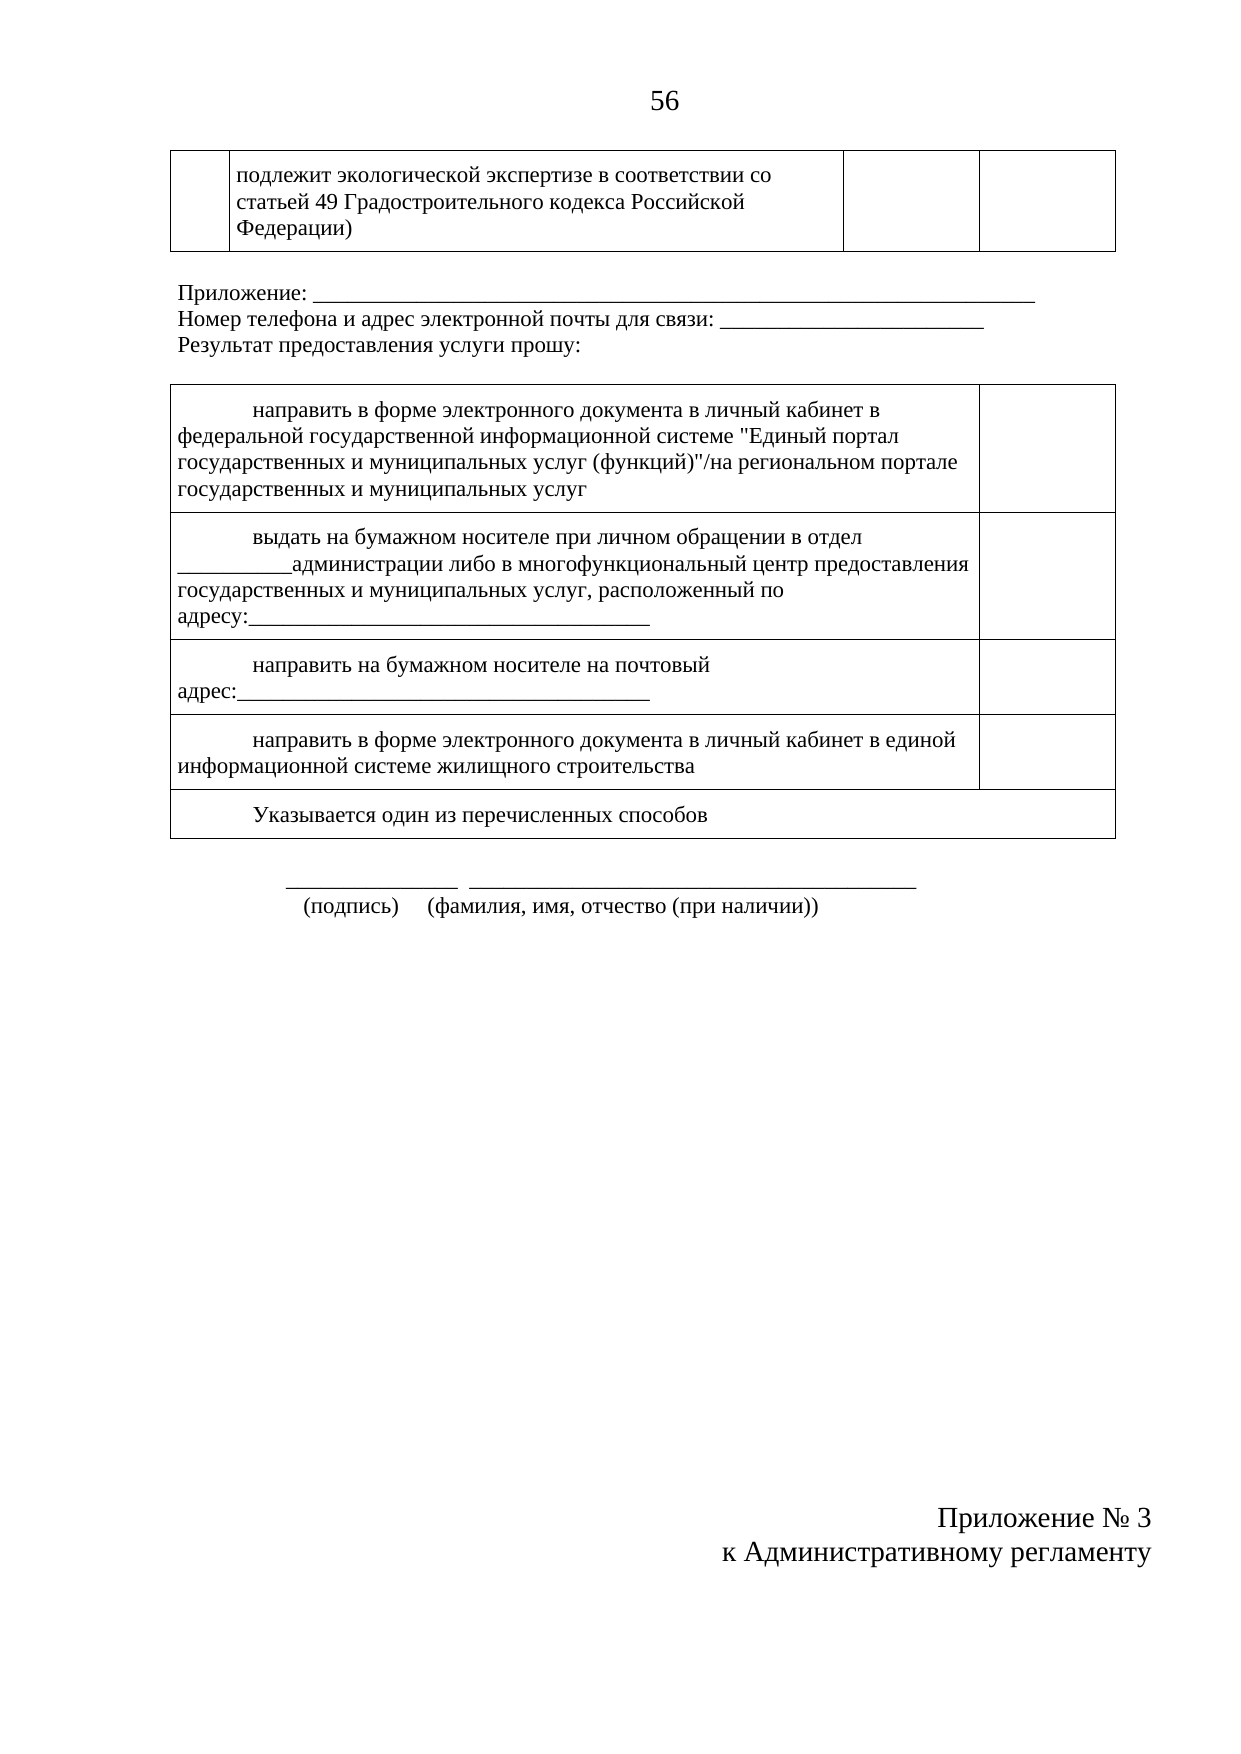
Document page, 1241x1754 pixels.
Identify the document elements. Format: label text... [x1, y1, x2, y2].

text Номер телефона и адрес электронной почты для связи: _______________________ [177, 305, 1152, 331]
table_cell [980, 151, 1115, 251]
table_cell выдать на бумажном носителе при личном обращении в отдел __________администрации либо в многофункциональный центр предоставления государственных и муниципальных услуг, расположенный по адресу:___________________________________ [171, 513, 979, 639]
table_cell [844, 151, 979, 251]
text Приложение № 3 [177, 1500, 1152, 1534]
table_cell направить на бумажном носителе на почтовый адрес:____________________________________ [171, 640, 979, 714]
table_cell [980, 640, 1115, 714]
text к Административному регламенту [177, 1534, 1152, 1567]
table_cell направить в форме электронного документа в личный кабинет в единой информационной системе жилищного строительства [171, 715, 979, 789]
table_cell 3 [171, 151, 229, 251]
text Приложение: _______________________________________________________________ [177, 278, 1152, 305]
text (подпись) (фамилия, имя, отчество (при наличии)) [177, 892, 1152, 918]
table_header направить в форме электронного документа в личный кабинет в федеральной государственной информационной системе "Единый портал государственных и муниципальных услуг (функций)"/на региональном портале государственных и муниципальных услуг [171, 385, 979, 512]
text Результат предоставления услуги прошу: [177, 331, 1152, 358]
table_cell [980, 715, 1115, 789]
table_header [980, 385, 1115, 512]
table_cell [980, 513, 1115, 639]
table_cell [230, 151, 843, 251]
text _______________ _______________________________________ [177, 865, 1152, 892]
table_cell Указывается один из перечисленных способов [171, 790, 1115, 838]
